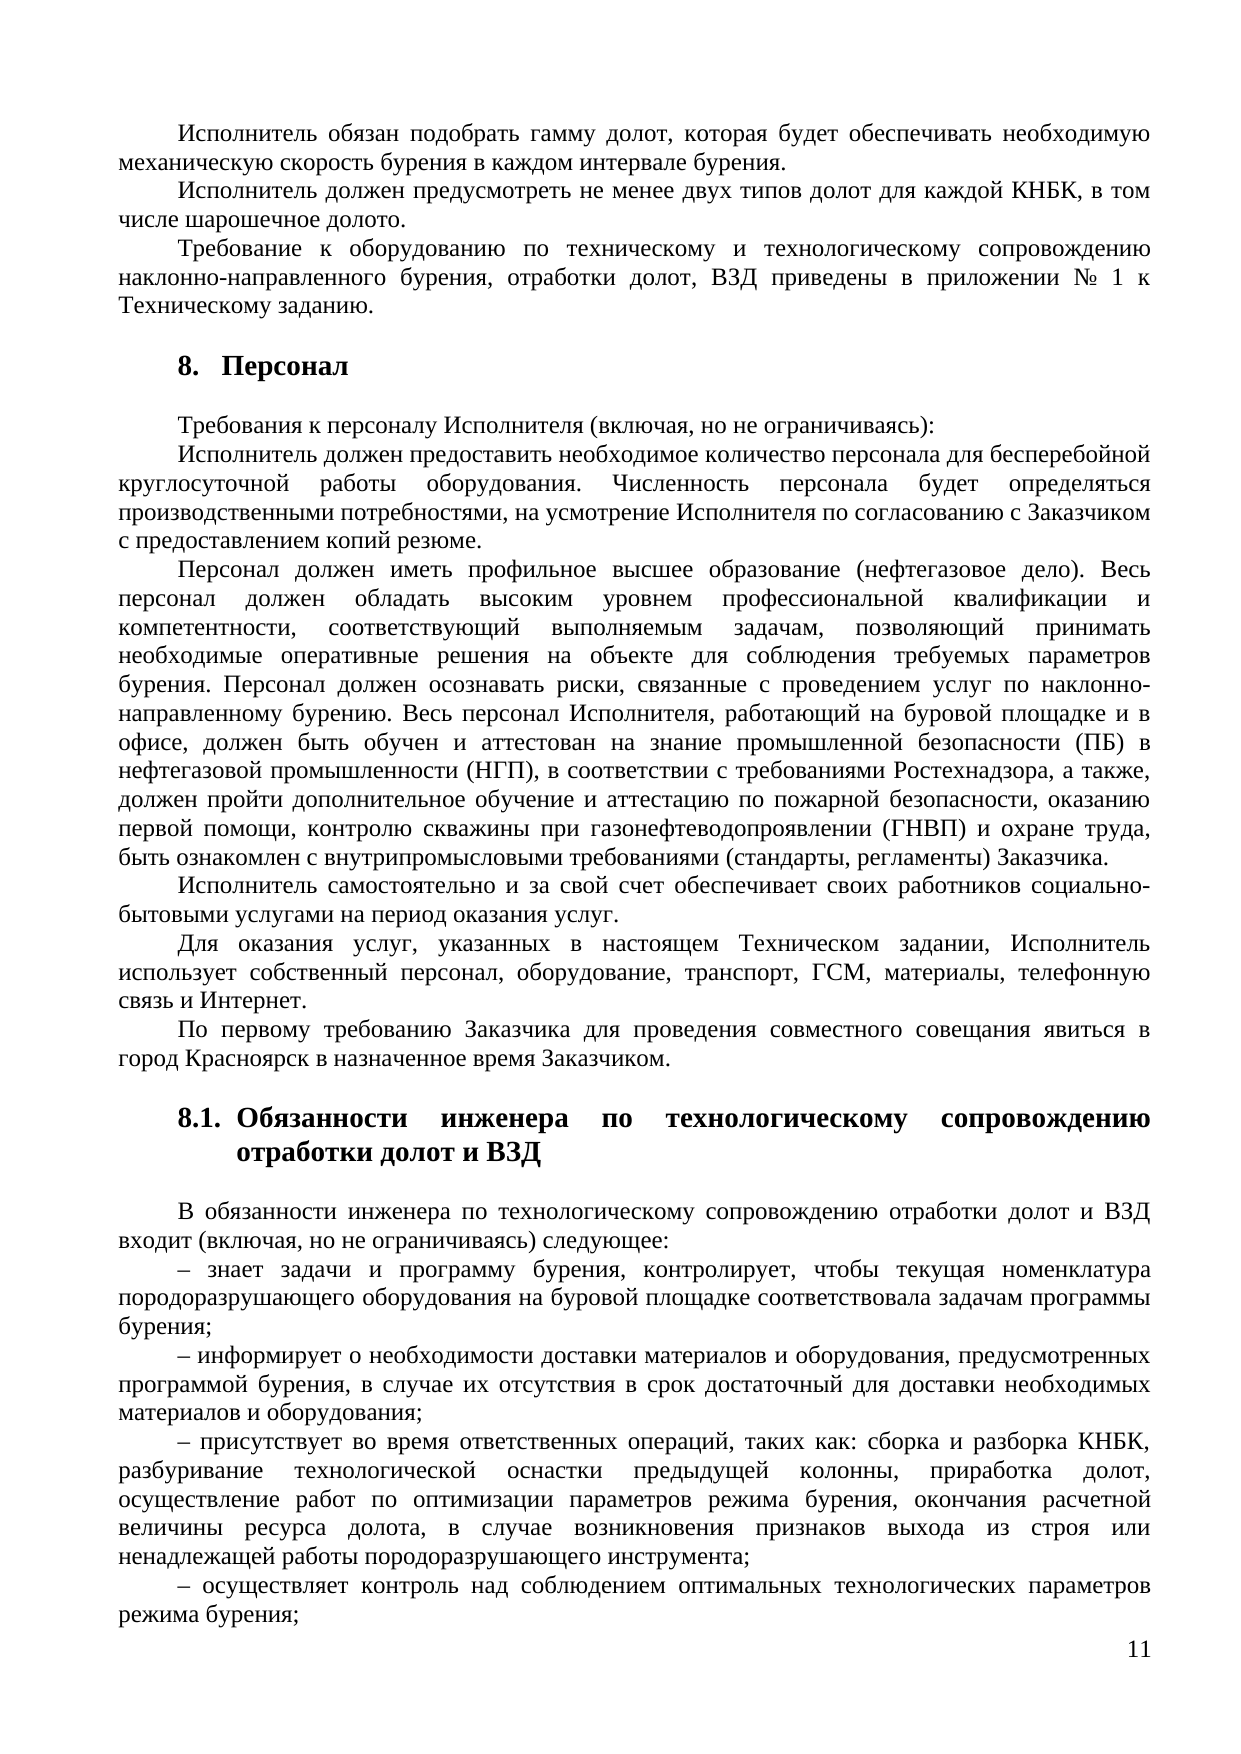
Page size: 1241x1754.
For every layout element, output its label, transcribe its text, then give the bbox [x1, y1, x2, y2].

text Персонал должен иметь профильное высшее образование (нефтегазовое дело). Весь персонал должен обладать высоким уровнем профессиональной квалификации и компетентности, соответствующий выполняемым задачам, позволяющий принимать необходимые оперативные решения на объекте для соблюдения требуемых параметров бурения. Персонал должен осознавать риски, связанные с проведением услуг по наклонно-направленному бурению. Весь персонал Исполнителя, работающий на буровой площадке и в офисе, должен быть обучен и аттестован на знание промышленной безопасности (ПБ) в нефтегазовой промышленности (НГП), в соответствии с требованиями Ростехнадзора, а также, должен пройти дополнительное обучение и аттестацию по пожарной безопасности, оказанию первой помощи, контролю скважины при газонефтеводопроявлении (ГНВП) и охране труда, быть ознакомлен с внутрипромысловыми требованиями (стандарты, регламенты) Заказчика. [118, 554, 1152, 870]
text Требование к оборудованию по техническому и технологическому сопровождению наклонно-направленного бурения, отработки долот, ВЗД приведены в приложении № 1 к Техническому заданию. [118, 233, 1152, 319]
subtitle Обязанности инженера по технологическому сопровождению отработки долот и ВЗД [177, 1100, 1152, 1167]
subtitle Персонал [177, 348, 1152, 382]
text Исполнитель должен предусмотреть не менее двух типов долот для каждой КНБК, в том числе шарошечное долото. [118, 176, 1152, 233]
text Исполнитель самостоятельно и за свой счет обеспечивает своих работников социально-бытовыми услугами на период оказания услуг. [118, 870, 1152, 928]
text – присутствует во время ответственных операций, таких как: сборка и разборка КНБК, разбуривание технологической оснастки предыдущей колонны, приработка долот, осуществление работ по оптимизации параметров режима бурения, окончания расчетной величины ресурса долота, в случае возникновения признаков выхода из строя или ненадлежащей работы породоразрушающего инструмента; [118, 1426, 1152, 1570]
text – информирует о необходимости доставки материалов и оборудования, предусмотренных программой бурения, в случае их отсутствия в срок достаточный для доставки необходимых материалов и оборудования; [118, 1340, 1152, 1426]
text В обязанности инженера по технологическому сопровождению отработки долот и ВЗД входит (включая, но не ограничиваясь) следующее: [118, 1196, 1152, 1254]
text – знает задачи и программу бурения, контролирует, чтобы текущая номенклатура породоразрушающего оборудования на буровой площадке соответствовала задачам программы бурения; [118, 1254, 1152, 1340]
text Исполнитель должен предоставить необходимое количество персонала для бесперебойной круглосуточной работы оборудования. Численность персонала будет определяться производственными потребностями, на усмотрение Исполнителя по согласованию с Заказчиком с предоставлением копий резюме. [118, 439, 1152, 554]
text Для оказания услуг, указанных в настоящем Техническом задании, Исполнитель использует собственный персонал, оборудование, транспорт, ГСМ, материалы, телефонную связь и Интернет. [118, 928, 1152, 1014]
text – осуществляет контроль над соблюдением оптимальных технологических параметров режима бурения; [118, 1570, 1152, 1627]
text Исполнитель обязан подобрать гамму долот, которая будет обеспечивать необходимую механическую скорость бурения в каждом интервале бурения. [118, 118, 1152, 176]
text Требования к персоналу Исполнителя (включая, но не ограничиваясь): [118, 410, 1152, 439]
text По первому требованию Заказчика для проведения совместного совещания явиться в город Красноярск в назначенное время Заказчиком. [118, 1014, 1152, 1072]
